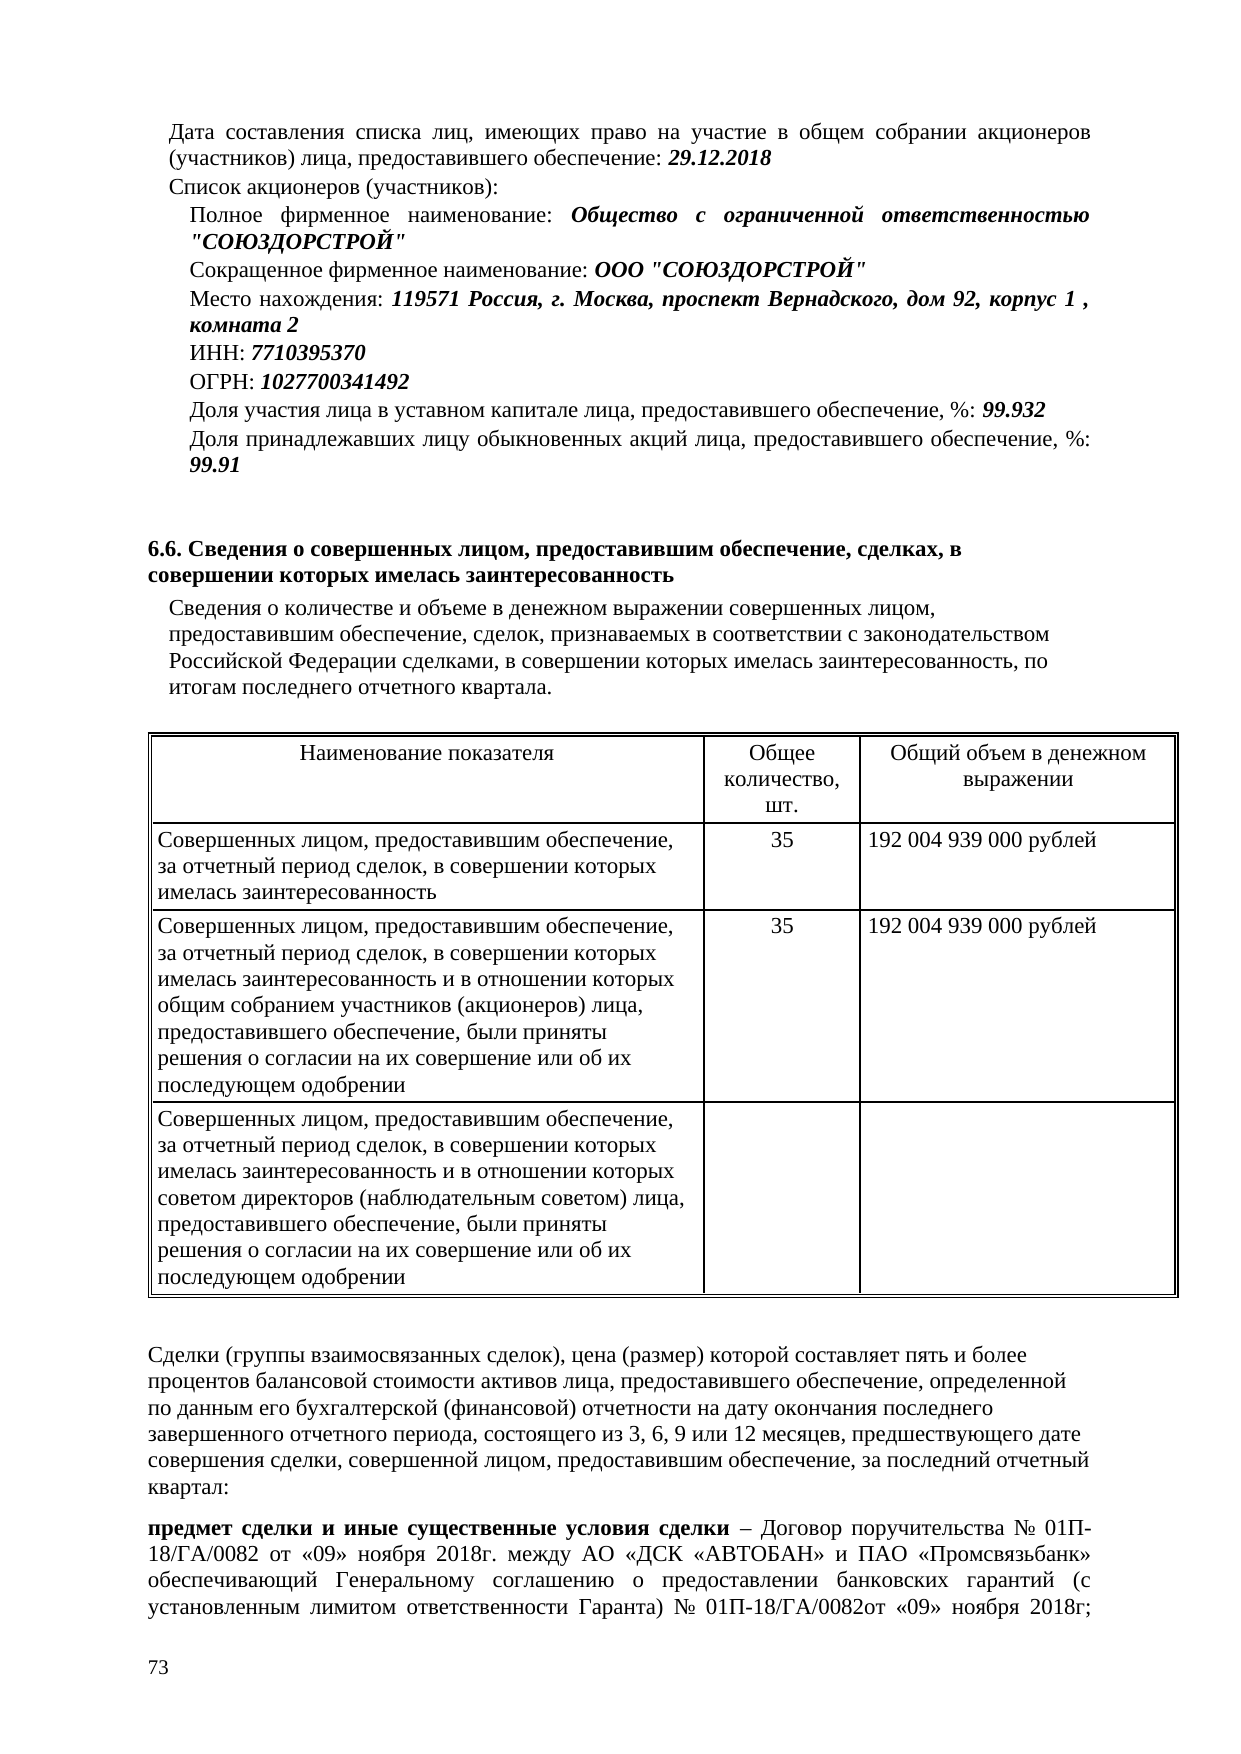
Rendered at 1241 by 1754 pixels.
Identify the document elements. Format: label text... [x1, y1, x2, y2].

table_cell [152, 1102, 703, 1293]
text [148, 1514, 1092, 1619]
text Полное фирменное наименование: Общество с ограниченной ответственностью "СОЮЗДОРСТРОЙ" [189, 201, 1092, 254]
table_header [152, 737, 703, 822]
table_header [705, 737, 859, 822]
text Сокращенное фирменное наименование: ООО "СОЮЗДОРСТРОЙ" [189, 256, 1092, 282]
text Место нахождения: 119571 Россия, г. Москва, проспект Вернадского, дом 92, корпус 1 , комната 2 [189, 284, 1092, 337]
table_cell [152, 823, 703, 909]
text ОГРН: 1027700341492 [189, 368, 1092, 394]
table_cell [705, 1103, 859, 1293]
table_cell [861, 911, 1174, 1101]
text Список акционеров (участников): [168, 173, 1092, 199]
text Дата составления списка лиц, имеющих право на участие в общем собрании акционеров (участников) лица, предоставившего обеспечение: 29.12.2018 [168, 118, 1092, 171]
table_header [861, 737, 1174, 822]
text Сделки (группы взаимосвязанных сделок), цена (размер) которой составляет пять и более процентов балансовой стоимости активов лица, предоставившего обеспечение, определенной по данным его бухгалтерской (финансовой) отчетности на дату окончания последнего завершенного отчетного периода, состоящего из 3, 6, 9 или 12 месяцев, предшествующего дате совершения сделки, совершенной лицом, предоставившим обеспечение, за последний отчетный квартал: [148, 1341, 1092, 1499]
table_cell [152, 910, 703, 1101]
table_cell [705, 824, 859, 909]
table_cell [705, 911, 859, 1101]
text ИНН: 7710395370 [189, 339, 1092, 366]
text Доля участия лица в уставном капитале лица, предоставившего обеспечение, %: 99.932 [189, 396, 1092, 423]
subtitle 6.6. Сведения о совершенных лицом, предоставившим обеспечение, сделках, в совершении которых имелась заинтересованность [148, 535, 1092, 588]
text Сведения о количестве и объеме в денежном выражении совершенных лицом, предоставившим обеспечение, сделок, признаваемых в соответствии с законодательством Российской Федерации сделками, в совершении которых имелась заинтересованность, по итогам последнего отчетного квартала. [168, 594, 1092, 699]
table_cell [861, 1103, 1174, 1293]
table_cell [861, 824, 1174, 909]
text Доля принадлежавших лицу обыкновенных акций лица, предоставившего обеспечение, %: 99.91 [189, 425, 1092, 477]
